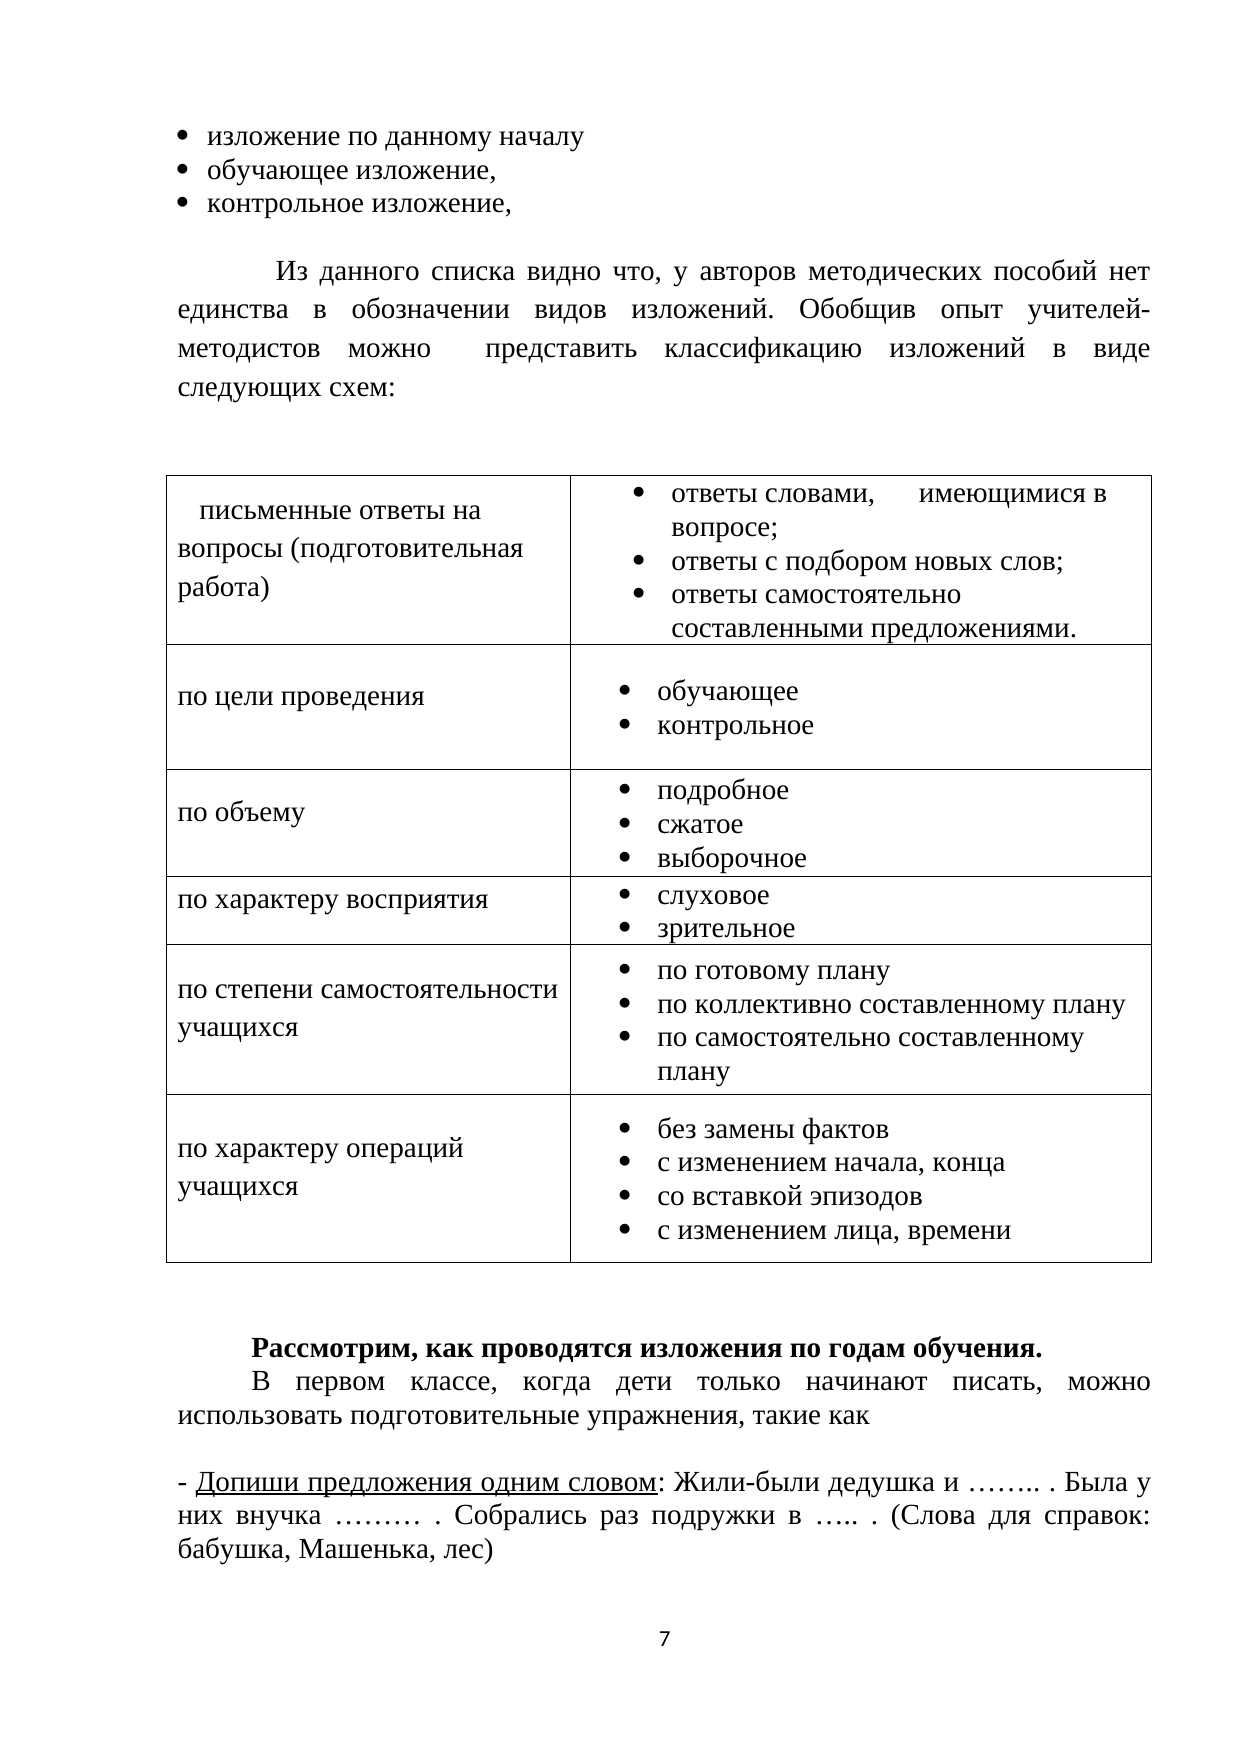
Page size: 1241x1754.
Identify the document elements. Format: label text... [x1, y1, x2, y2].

list изложение по данному началу [177, 118, 1152, 152]
text - Допиши предложения одним словом: Жили-были дедушка и …….. . Была у них внучка ……… . Собрались раз подружки в ….. . (Слова для справок: бабушка, Машенька, лес) [177, 1464, 1152, 1564]
table_header письменные ответы на вопросы (подготовительная работа) [167, 476, 570, 643]
table_cell слуховое зрительное [571, 877, 1151, 944]
list обучающее изложение, [177, 152, 1152, 185]
table_cell по характеру операций учащихся [167, 1095, 570, 1262]
list контрольное изложение, [177, 185, 1152, 219]
table_cell подробное сжатое выборочное [571, 770, 1151, 876]
table_cell по готовому плану по коллективно составленному плану по самостоятельно составленному плану [571, 945, 1151, 1094]
table_cell без замены фактов с изменением начала, конца со вставкой эпизодов с изменением лица, времени [571, 1095, 1151, 1262]
table_header ответы словами, имеющимися в вопросе; ответы с подбором новых слов; ответы самостоятельно составленными предложениями. [571, 476, 1151, 643]
table_cell по степени самостоятельности учащихся [167, 945, 570, 1094]
text В первом классе, когда дети только начинают писать, можно использовать подготовительные упражнения, такие как [177, 1363, 1152, 1430]
text Из данного списка видно что, у авторов методических пособий нет единства в обозначении видов изложений. Обобщив опыт учителей-методистов можно представить классификацию изложений в виде следующих схем: [177, 253, 1152, 404]
table_cell по характеру восприятия [167, 877, 570, 944]
text Рассмотрим, как проводятся изложения по годам обучения. [177, 1330, 1152, 1363]
table_cell по цели проведения [167, 645, 570, 769]
table_cell по объему [167, 770, 570, 876]
table_cell обучающее контрольное [571, 645, 1151, 769]
